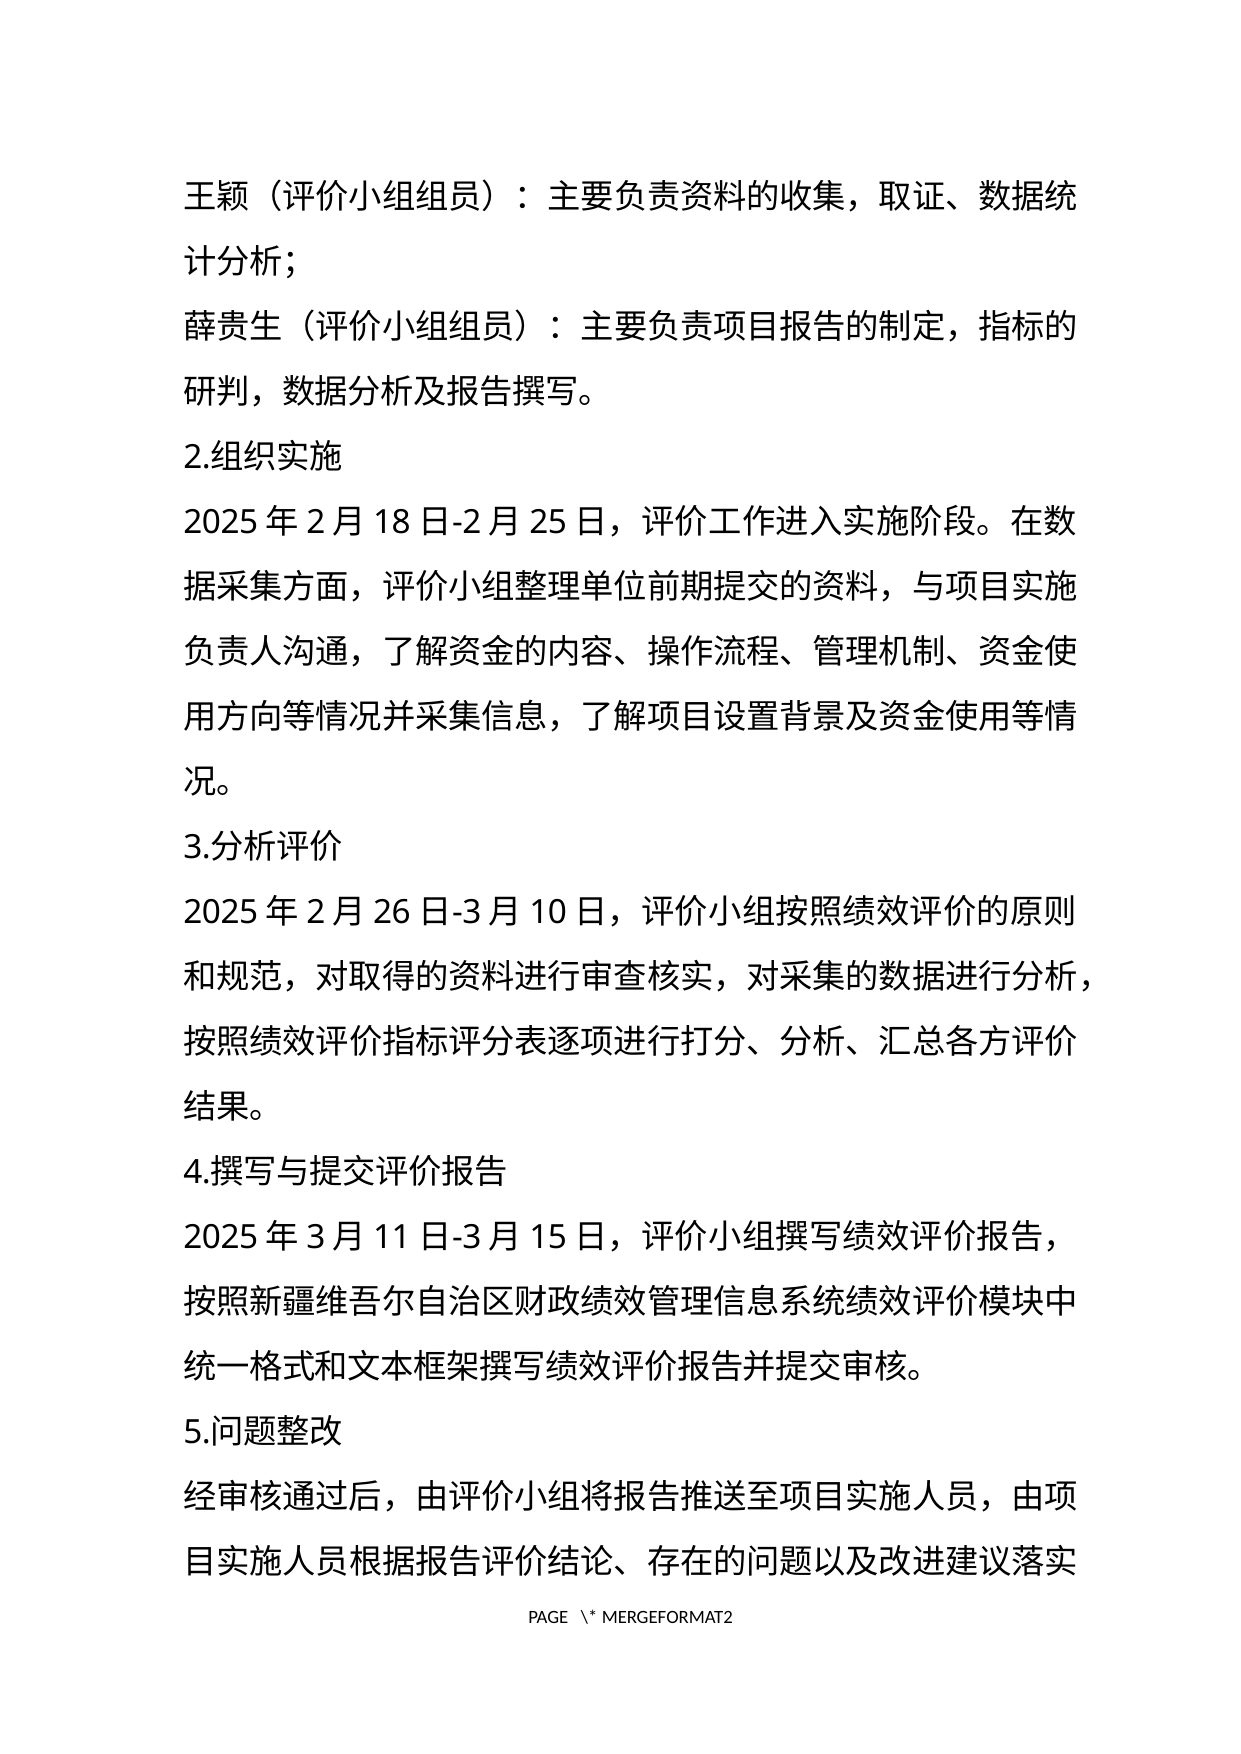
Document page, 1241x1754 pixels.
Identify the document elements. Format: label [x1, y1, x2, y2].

text [183, 162, 1078, 1592]
